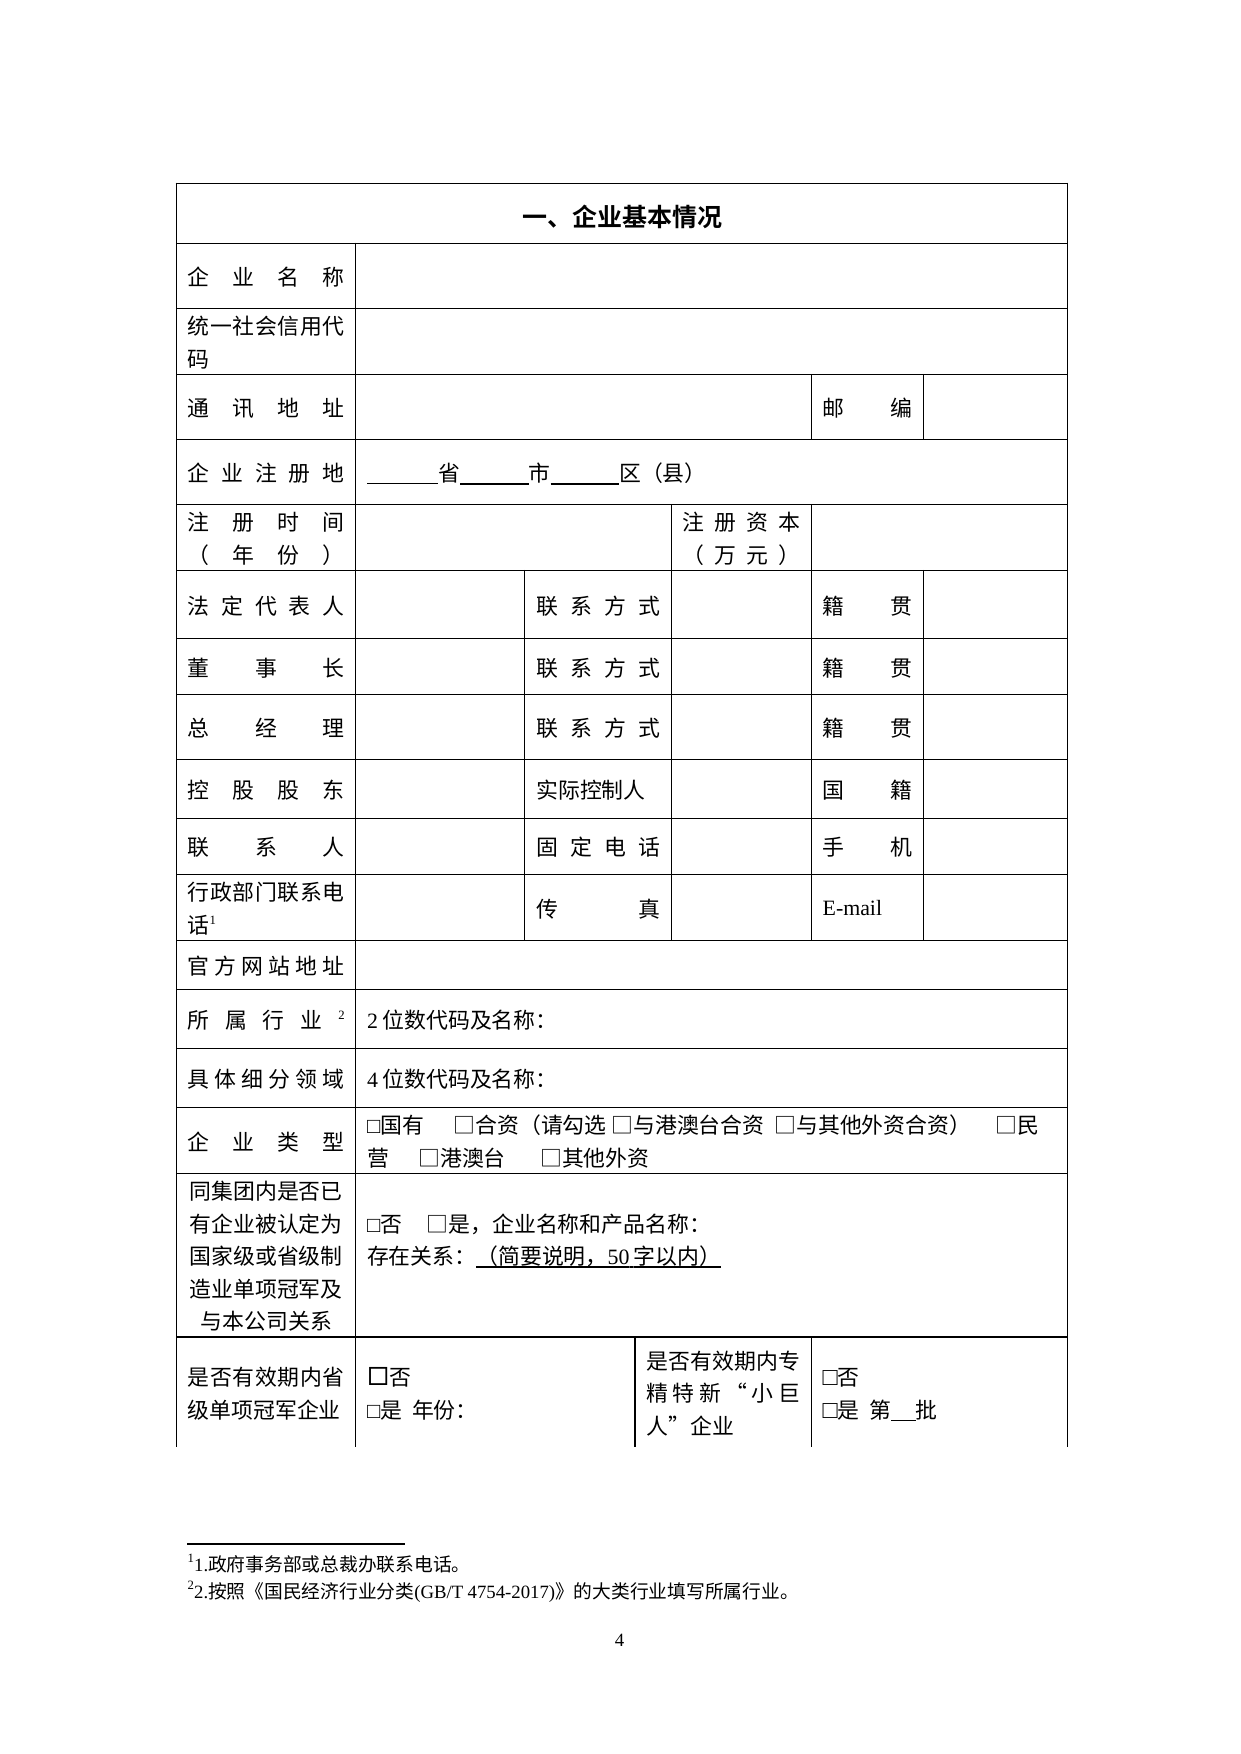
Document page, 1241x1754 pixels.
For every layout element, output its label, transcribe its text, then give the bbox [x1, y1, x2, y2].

table_cell [924, 639, 1067, 693]
table_cell 传真 [525, 875, 671, 940]
table_cell [924, 695, 1067, 758]
table_cell [924, 571, 1067, 638]
table_cell [356, 819, 524, 874]
table_cell 联系方式 [525, 639, 671, 693]
table_cell 固定电话 [525, 819, 671, 874]
table_cell [356, 309, 1067, 374]
table_cell 统一社会信用代码 [177, 309, 355, 374]
table_cell 总经理 [177, 695, 355, 758]
table_cell 籍贯 [812, 571, 923, 638]
table_cell 注 册 时 间 （年份） [177, 505, 355, 570]
table_cell 联系人 [177, 819, 355, 874]
table_cell 企业名称 [177, 244, 355, 308]
table_cell [672, 819, 811, 874]
table_cell 法定代表人 [177, 571, 355, 638]
table_cell 实际控制人 [525, 760, 671, 817]
table_cell [356, 875, 524, 940]
table_cell [356, 695, 524, 758]
table_cell 董事长 [177, 639, 355, 693]
table_cell 籍贯 [812, 695, 923, 758]
table_cell 国籍 [812, 760, 923, 817]
table_cell 行政部门联系电话 [177, 875, 355, 940]
table_cell 4位数代码及名称： [356, 1049, 1067, 1107]
table_cell □否 □是 第 批 [812, 1338, 1067, 1447]
table_cell 所属行业 [177, 990, 355, 1048]
table_cell 2位数代码及名称： [356, 990, 1067, 1048]
table_cell 企业注册地 [177, 440, 355, 504]
table_cell [924, 760, 1067, 817]
table_cell 邮编 [812, 375, 923, 439]
table_cell [356, 375, 811, 439]
table_cell [356, 571, 524, 638]
table_cell 企业类型 [177, 1108, 355, 1173]
table_cell [812, 505, 1067, 570]
table_cell [356, 244, 1067, 308]
table_header 一、企业基本情况 [177, 184, 1067, 243]
table_cell 通讯地址 [177, 375, 355, 439]
table_cell □国有 □合资（请勾选 □与港澳台合资 □与其他外资合资） □民营 □港澳台 □其他外资 [356, 1108, 1067, 1173]
table_cell 省 市 区（县） [356, 440, 1067, 504]
table_cell 注册资本 （万元） [672, 505, 811, 570]
table_cell 联系方式 [525, 571, 671, 638]
table_cell 否 □是 年份： [356, 1338, 634, 1447]
table_cell [672, 571, 811, 638]
table_cell 同集团内是否已有企业被认定为国家级或省级制造业单项冠军及与本公司关系 [177, 1174, 355, 1336]
table_cell [356, 760, 524, 817]
table_cell [356, 941, 1067, 989]
table_cell [672, 639, 811, 693]
table_cell 具体细分领域 [177, 1049, 355, 1107]
table_cell 联系方式 [525, 695, 671, 758]
table_cell □否 □是，企业名称和产品名称： 存在关系：（简要说明，50字以内） [356, 1174, 1067, 1336]
table_cell 控股股东 [177, 760, 355, 817]
table_cell 是否有效期内省级单项冠军企业 [177, 1338, 355, 1447]
table_cell 手机 [812, 819, 923, 874]
table_cell [672, 695, 811, 758]
table_cell E-mail [812, 875, 923, 940]
table_cell [924, 375, 1067, 439]
table_cell [672, 875, 811, 940]
table_cell [672, 760, 811, 817]
table_cell [924, 875, 1067, 940]
table_cell [356, 639, 524, 693]
table_cell 是否有效期内专精特新“小巨人”企业 [636, 1338, 811, 1447]
table_cell [924, 819, 1067, 874]
table_cell 籍贯 [812, 639, 923, 693]
table_cell [356, 505, 671, 570]
table_cell 官方网站地址 [177, 941, 355, 989]
